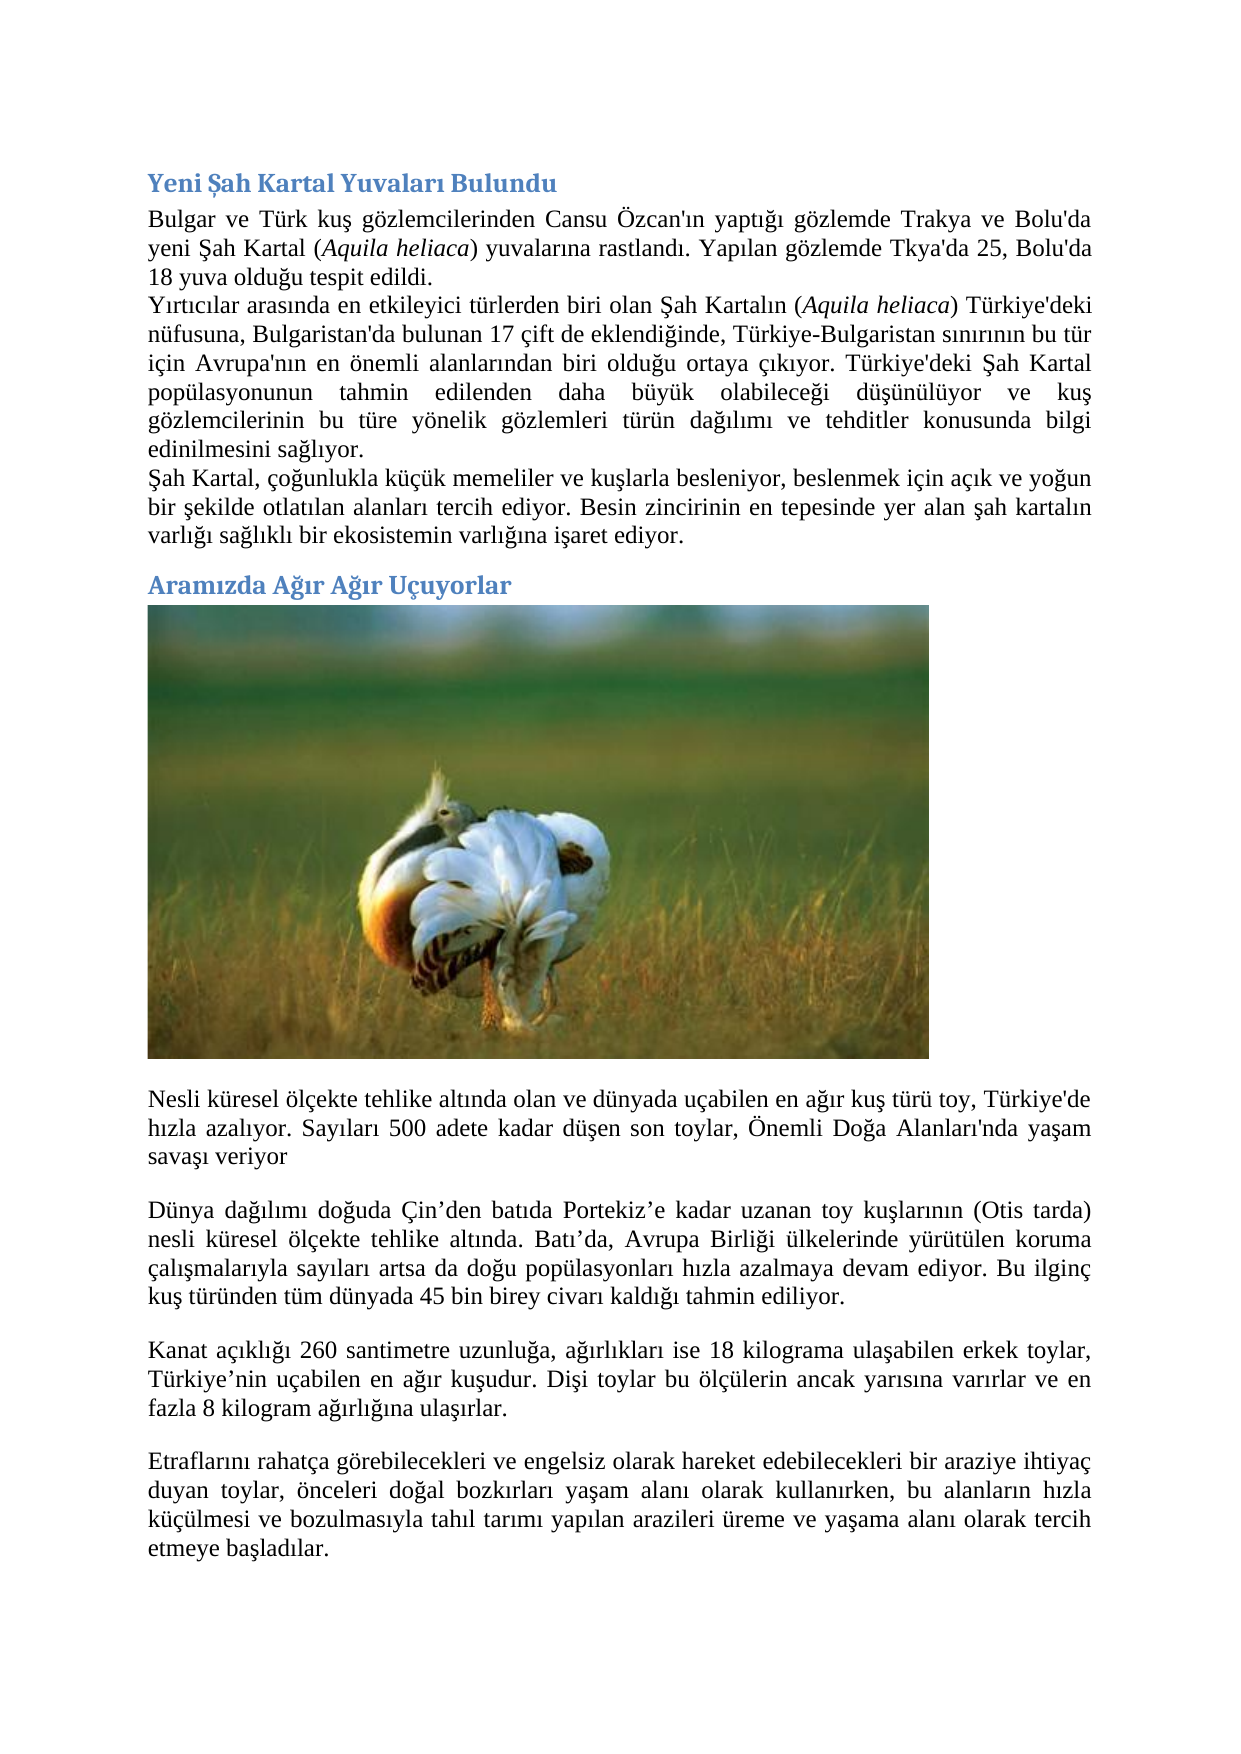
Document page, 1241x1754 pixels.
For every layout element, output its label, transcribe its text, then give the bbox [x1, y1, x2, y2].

subtitle Yeni Şah Kartal Yuvaları Bulundu [148, 168, 1093, 199]
text Şah Kartal, çoğunlukla küçük memeliler ve kuşlarla besleniyor, beslenmek için açık ve yoğun bir şekilde otlatılan alanları tercih ediyor. Besin zincirinin en tepesinde yer alan şah kartalın varlığı sağlıklı bir ekosistemin varlığına işaret ediyor. [148, 463, 1093, 549]
text Dünya dağılımı doğuda Çin’den batıda Portekiz’e kadar uzanan toy kuşlarının (Otis tarda) nesli küresel ölçekte tehlike altında. Batı’da, Avrupa Birliği ülkelerinde yürütülen koruma çalışmalarıyla sayıları artsa da doğu popülasyonları hızla azalmaya devam ediyor. Bu ilginç kuş türünden tüm dünyada 45 bin birey civarı kaldığı tahmin ediliyor. [148, 1195, 1093, 1310]
text Etraflarını rahatça görebilecekleri ve engelsiz olarak hareket edebilecekleri bir araziye ihtiyaç duyan toylar, önceleri doğal bozkırları yaşam alanı olarak kullanırken, bu alanların hızla küçülmesi ve bozulmasıyla tahıl tarımı yapılan arazileri üreme ve yaşama alanı olarak tercih etmeye başladılar. [148, 1446, 1093, 1561]
subtitle Aramızda Ağır Ağır Uçuyorlar [148, 570, 1093, 601]
picture [147, 605, 929, 1059]
text Yırtıcılar arasında en etkileyici türlerden biri olan Şah Kartalın (Aquila heliaca) Türkiye'deki nüfusuna, Bulgaristan'da bulunan 17 çift de eklendiğinde, Türkiye-Bulgaristan sınırının bu tür için Avrupa'nın en önemli alanlarından biri olduğu ortaya çıkıyor. Türkiye'deki Şah Kartal popülasyonunun tahmin edilenden daha büyük olabileceği düşünülüyor ve kuş gözlemcilerinin bu türe yönelik gözlemleri türün dağılımı ve tehditler konusunda bilgi edinilmesini sağlıyor. [148, 290, 1093, 463]
text Bulgar ve Türk kuş gözlemcilerinden Cansu Özcan'ın yaptığı gözlemde Trakya ve Bolu'da yeni Şah Kartal (Aquila heliaca) yuvalarına rastlandı. Yapılan gözlemde Tkya'da 25, Bolu'da 18 yuva olduğu tespit edildi. [148, 204, 1093, 290]
text Nesli küresel ölçekte tehlike altında olan ve dünyada uçabilen en ağır kuş türü toy, Türkiye'de hızla azalıyor. Sayıları 500 adete kadar düşen son toylar, Önemli Doğa Alanları'nda yaşam savaşı veriyor [148, 1084, 1093, 1170]
text Kanat açıklığı 260 santimetre uzunluğa, ağırlıkları ise 18 kilograma ulaşabilen erkek toylar, Türkiye’nin uçabilen en ağır kuşudur. Dişi toylar bu ölçülerin ancak yarısına varırlar ve en fazla 8 kilogram ağırlığına ulaşırlar. [148, 1335, 1093, 1421]
